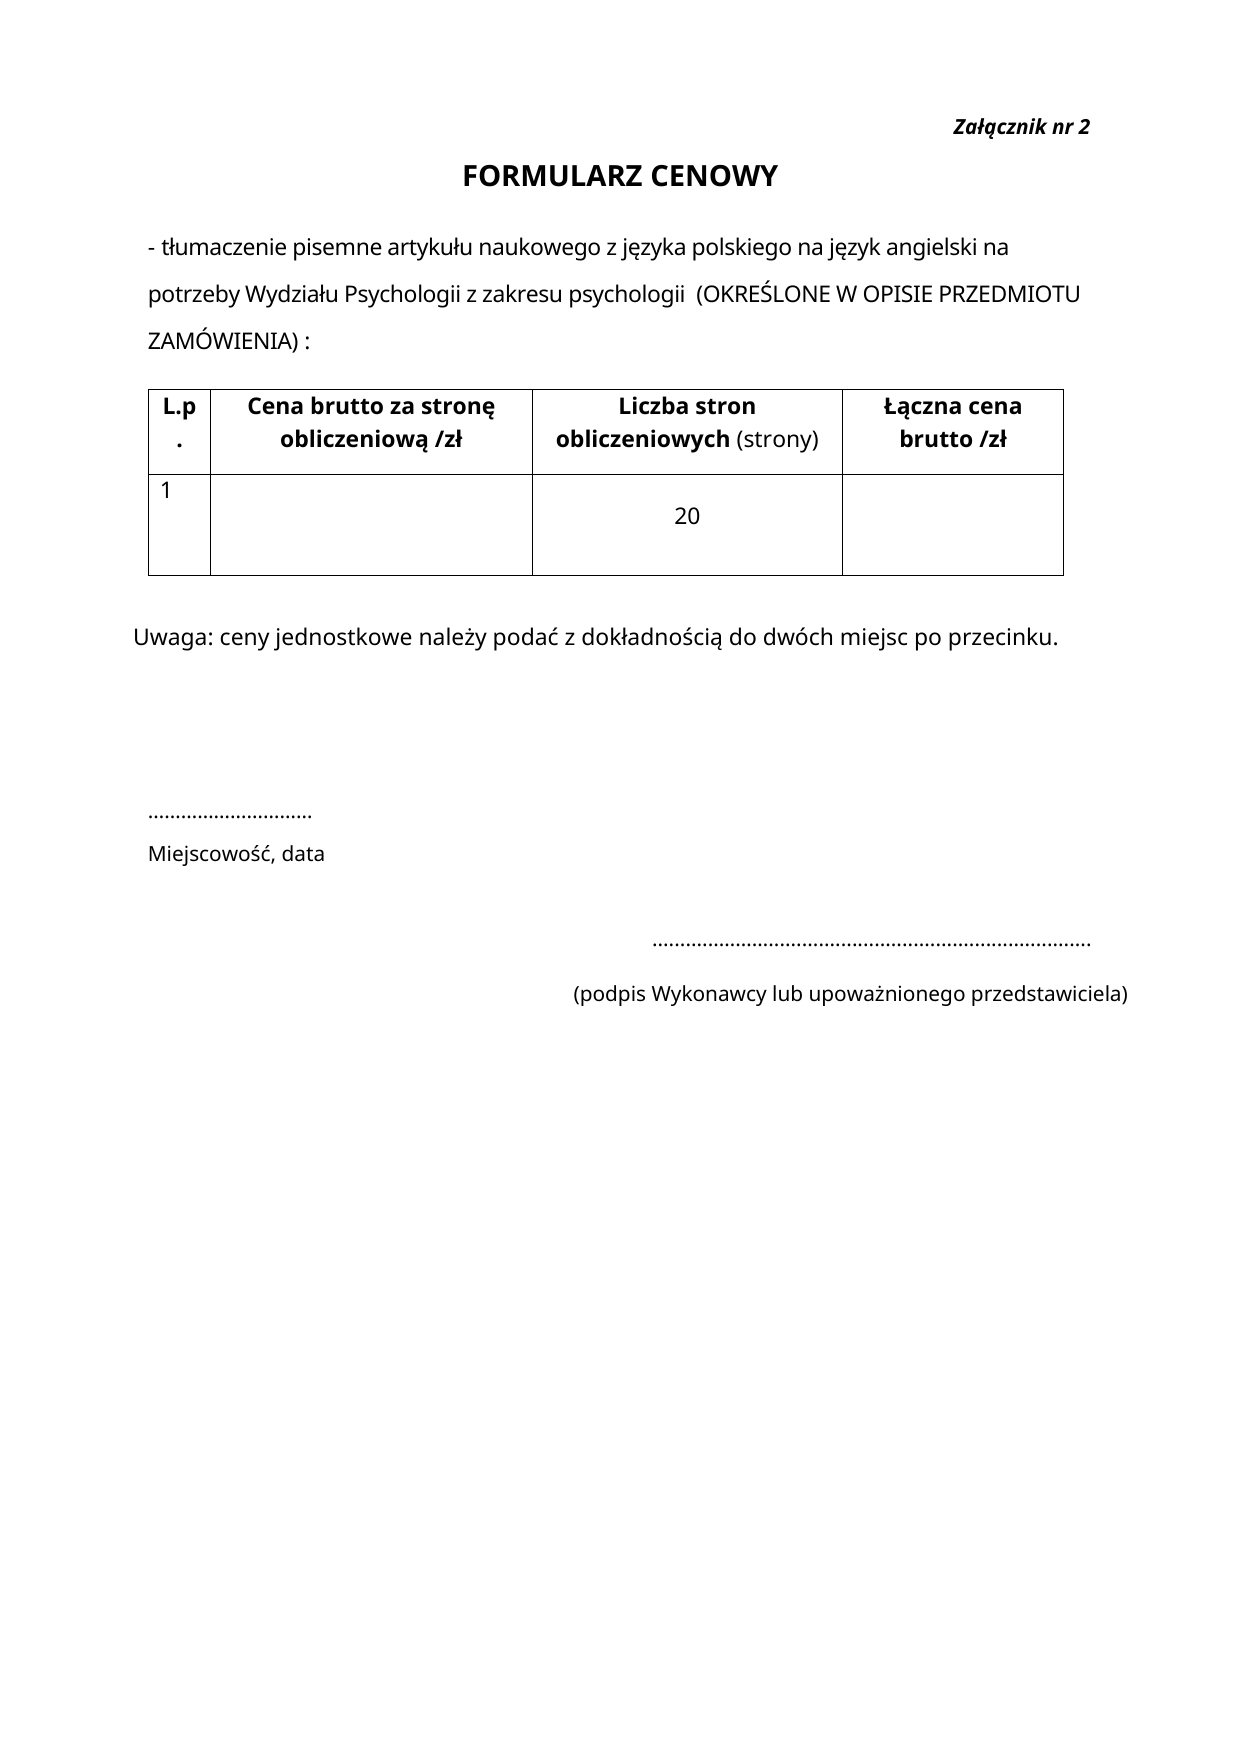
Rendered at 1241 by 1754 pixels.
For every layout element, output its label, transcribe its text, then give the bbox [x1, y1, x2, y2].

table_cell 20 [533, 475, 842, 575]
table_header Liczba stron obliczeniowych (strony) [533, 390, 842, 473]
table_header Łączna cena brutto /zł [843, 390, 1063, 473]
table_cell [843, 475, 1063, 575]
text Miejscowość, data [148, 839, 1092, 867]
table_header Cena brutto za stronę obliczeniową /zł [211, 390, 532, 473]
table_cell 1 [149, 475, 210, 575]
text - tłumaczenie pisemne artykułu naukowego z języka polskiego na język angielski na potrzeby Wydziału Psychologii z zakresu psychologii (OKREŚLONE W OPISIE PRZEDMIOTU ZAMÓWIENIA) : [148, 231, 1092, 356]
text Załącznik nr 2 [148, 112, 1092, 141]
table_cell [211, 475, 532, 575]
text (podpis Wykonawcy lub upoważnionego przedstawiciela) [148, 979, 1128, 1007]
text FORMULARZ CENOWY [148, 155, 1092, 194]
text ………………………… [148, 796, 1092, 824]
text Uwaga: ceny jednostkowe należy podać z dokładnością do dwóch miejsc po przecinku. [133, 621, 1092, 652]
table_header L.p. [149, 390, 210, 473]
text ............……….......................................................... [148, 924, 1092, 952]
